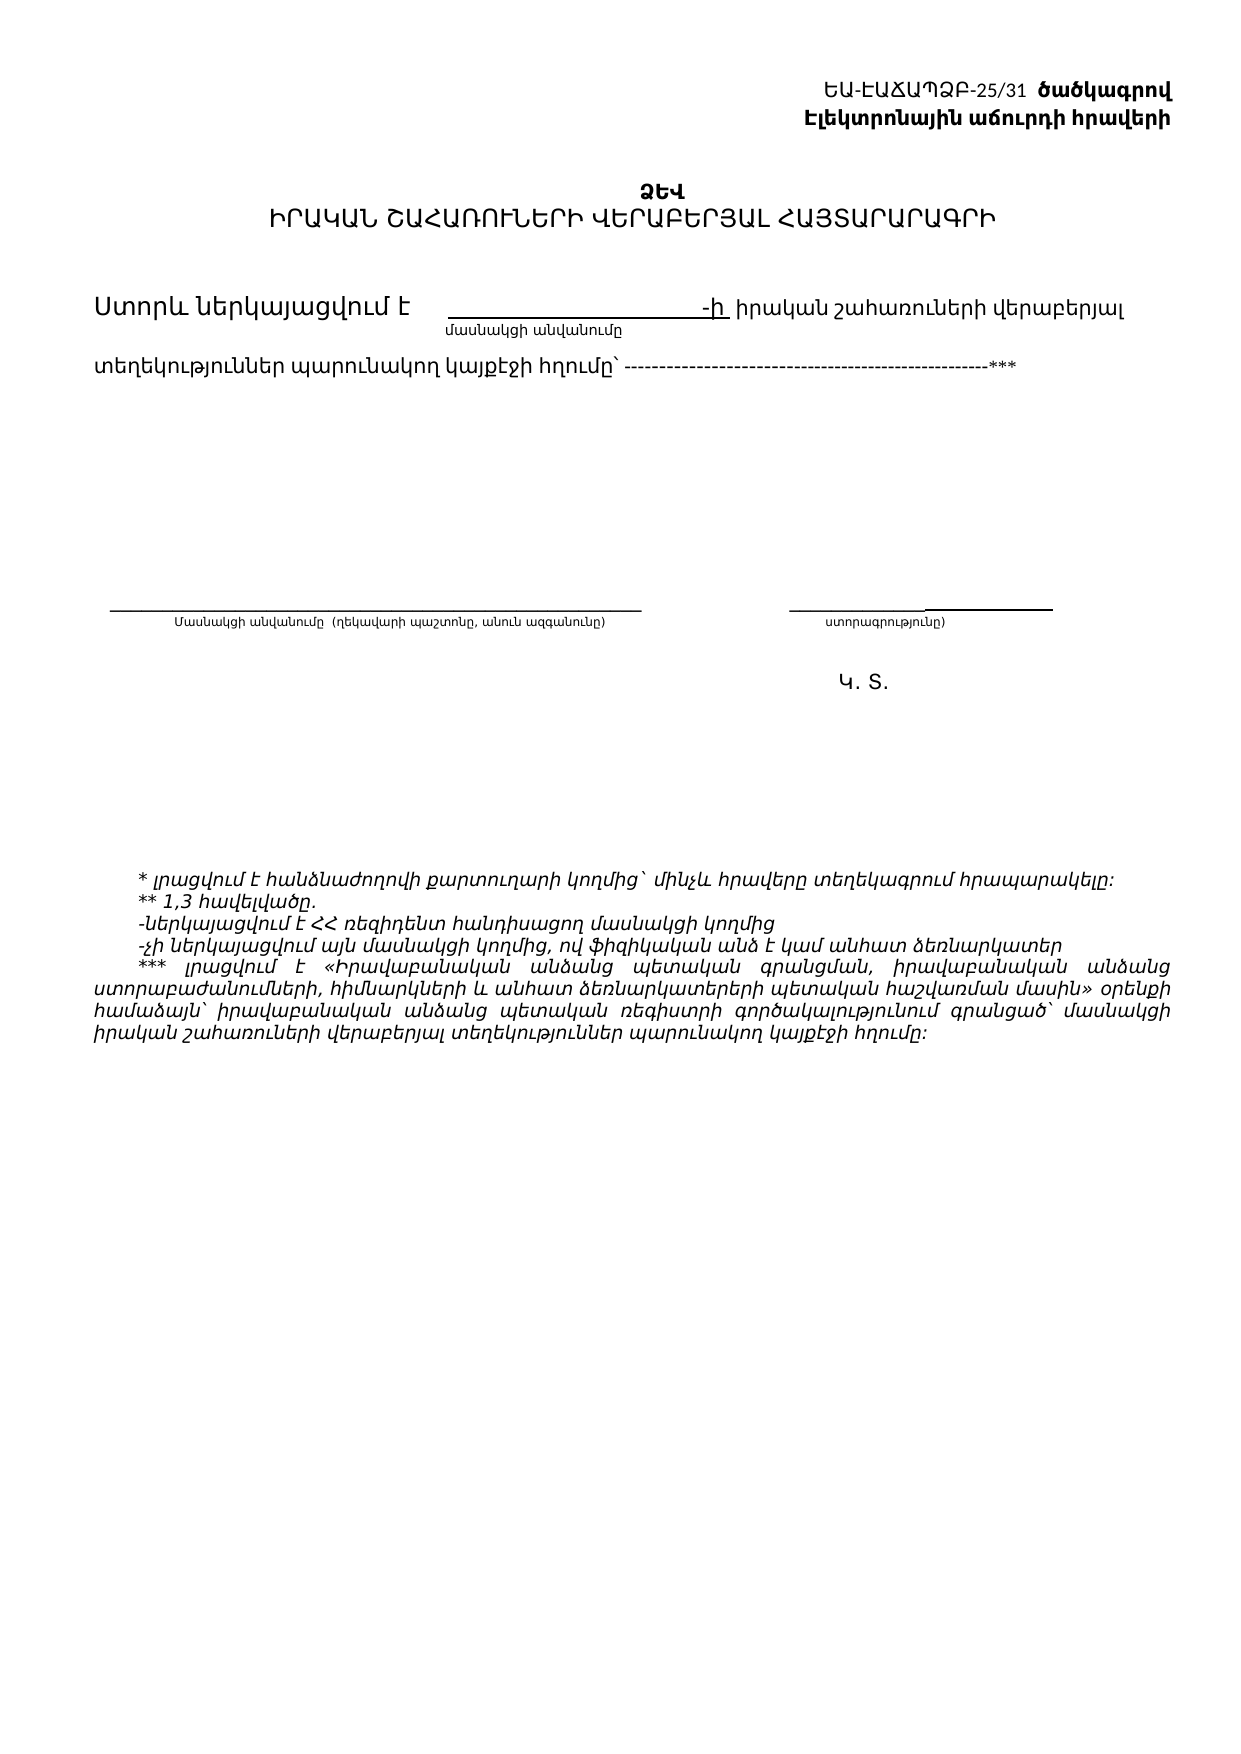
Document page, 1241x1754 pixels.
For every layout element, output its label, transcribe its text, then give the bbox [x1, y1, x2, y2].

text մասնակցի անվանումը [94, 322, 1171, 351]
text Ստորև ներկայացվում է -ի իրական շահառուների վերաբերյալ [94, 292, 1171, 322]
text -չի ներկայացվում այն մասնակցի կողմից, ով ֆիզիկական անձ է կամ անհատ ձեռնարկատեր [94, 934, 1171, 956]
text ԵԱ-ԷԱՃԱՊՁԲ-25/31 ծածկագրով [94, 75, 1171, 103]
text ** 1,3 հավելվածը․ [94, 891, 1171, 913]
text -ներկայացվում է ՀՀ ռեզիդենտ հանդիսացող մասնակցի կողմից [94, 913, 1171, 934]
text *** լրացվում է «Իրավաբանական անձանց պետական գրանցման, իրավաբանական անձանց ստորաբաժանումների, հիմնարկների և անհատ ձեռնարկատերերի պետական հաշվառման մասին» օրենքի համաձայն՝ իրավաբանական անձանց պետական ռեգիստրի գործակալությունում գրանցած՝ մասնակցի իրական շահառուների վերաբերյալ տեղեկություններ պարունակող կայքէջի հղումը: [94, 956, 1171, 1044]
text * լրացվում է հանձնաժողովի քարտուղարի կողմից` մինչև հրավերը տեղեկագրում հրապարակելը: [94, 869, 1171, 891]
text տեղեկություններ պարունակող կայքէջի հղումը՝ ----------------------------------------------------*** [94, 351, 1171, 379]
text ___________________________________________________ _____________ Մասնակցի անվանումը (ղեկավարի պաշտոնը, անուն ազգանունը) ստորագրությունը) [94, 588, 1171, 641]
text Կ. Տ. [94, 670, 1171, 694]
text ԻՐԱԿԱՆ ՇԱՀԱՌՈՒՆԵՐԻ ՎԵՐԱԲԵՐՅԱԼ ՀԱՅՏԱՐԱՐԱԳՐԻ [94, 205, 1171, 234]
text ՁԵՎ [94, 180, 1171, 205]
text Էլեկտրոնային աճուրդի հրավերի [94, 103, 1171, 132]
